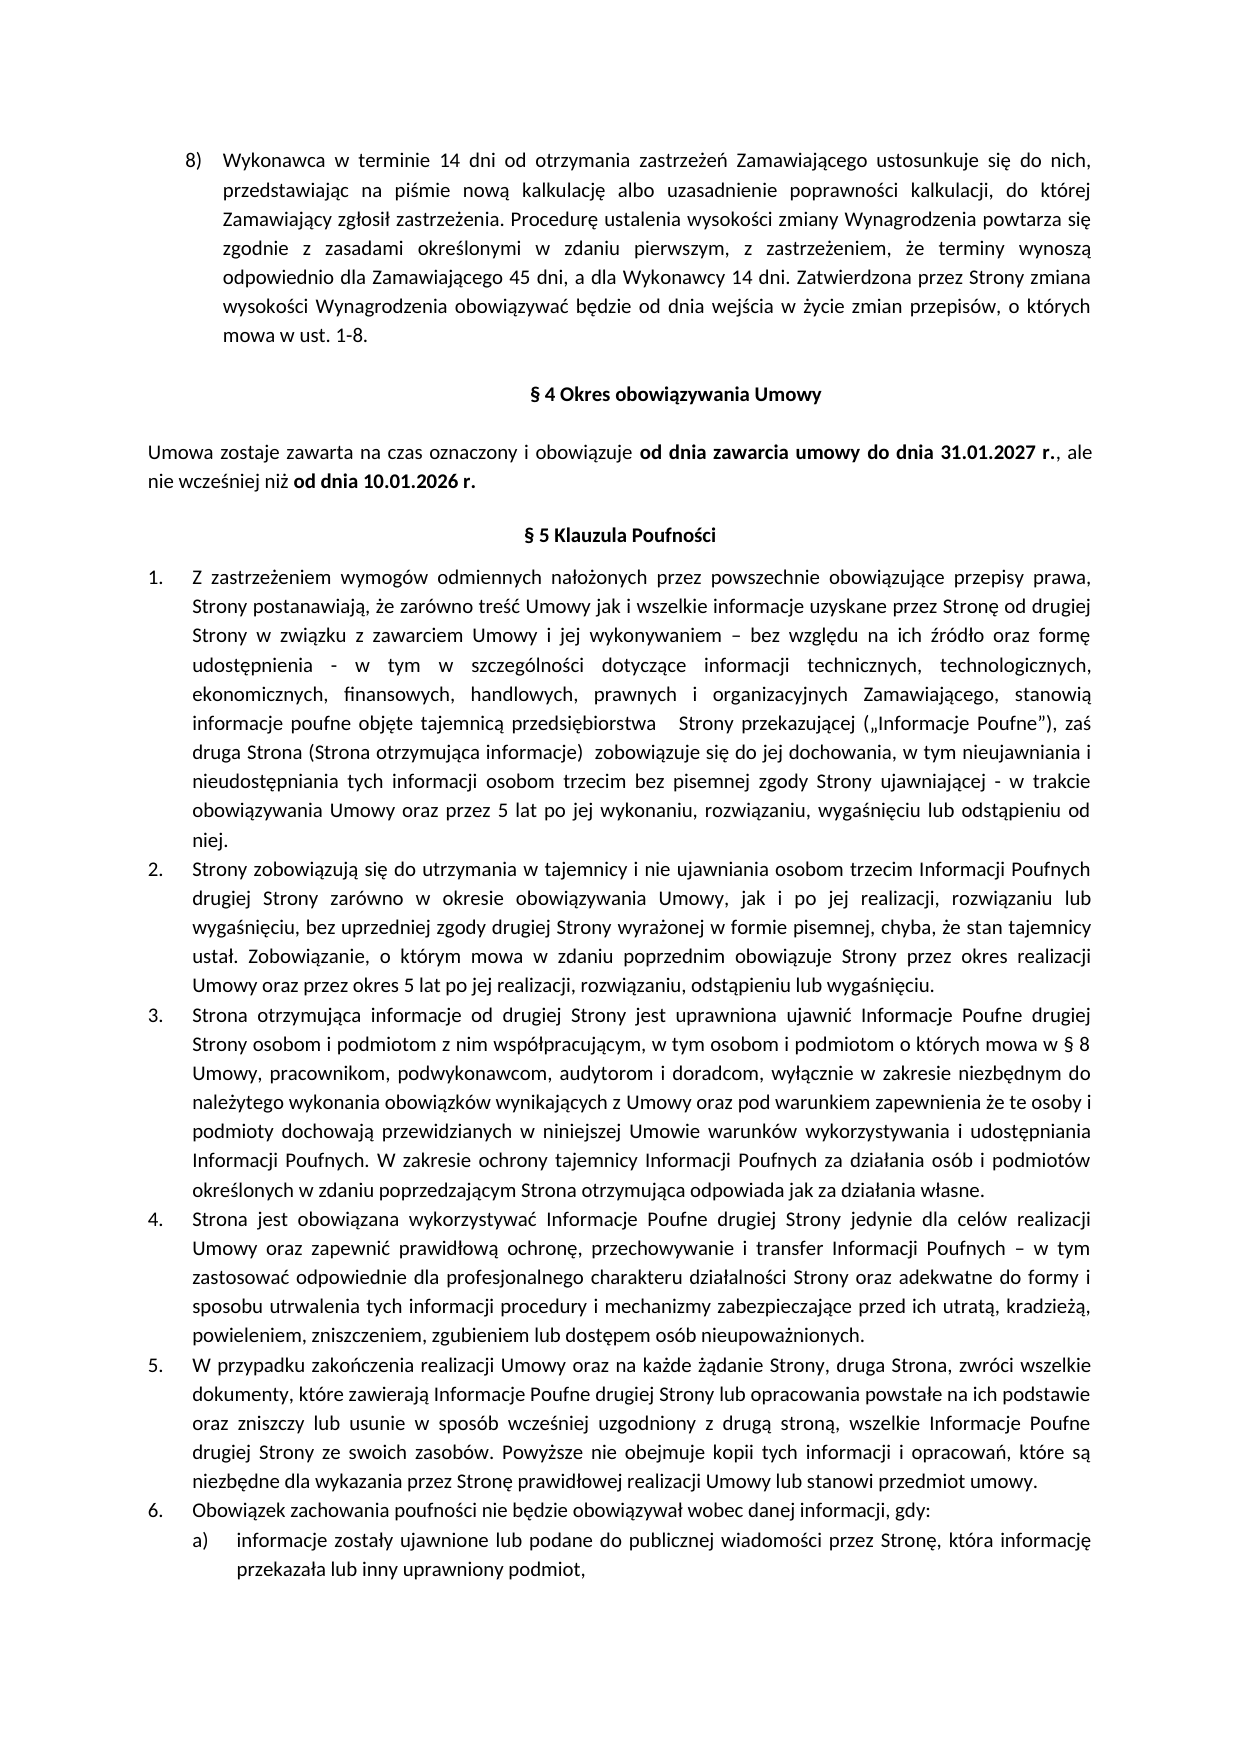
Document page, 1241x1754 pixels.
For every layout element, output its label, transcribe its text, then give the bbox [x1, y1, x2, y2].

list Z zastrzeżeniem wymogów odmiennych nałożonych przez powszechnie obowiązujące przepisy prawa, Strony postanawiają, że zarówno treść Umowy jak i wszelkie informacje uzyskane przez Stronę od drugiej Strony w związku z zawarciem Umowy i jej wykonywaniem – bez względu na ich źródło oraz formę udostępnienia - w tym w szczególności dotyczące informacji technicznych, technologicznych, ekonomicznych, finansowych, handlowych, prawnych i organizacyjnych Zamawiającego, stanowią informacje poufne objęte tajemnicą przedsiębiorstwa Strony przekazującej („Informacje Poufne”), zaś druga Strona (Strona otrzymująca informacje) zobowiązuje się do jej dochowania, w tym nieujawniania i nieudostępniania tych informacji osobom trzecim bez pisemnej zgody Strony ujawniającej - w trakcie obowiązywania Umowy oraz przez 5 lat po jej wykonaniu, rozwiązaniu, wygaśnięciu lub odstąpieniu od niej. [148, 564, 1092, 852]
list informacje zostały ujawnione lub podane do publicznej wiadomości przez Stronę, która informację przekazała lub inny uprawniony podmiot, [192, 1527, 1092, 1581]
list W przypadku zakończenia realizacji Umowy oraz na każde żądanie Strony, druga Strona, zwróci wszelkie dokumenty, które zawierają Informacje Poufne drugiej Strony lub opracowania powstałe na ich podstawie oraz zniszczy lub usunie w sposób wcześniej uzgodniony z drugą stroną, wszelkie Informacje Poufne drugiej Strony ze swoich zasobów. Powyższe nie obejmuje kopii tych informacji i opracowań, które są niezbędne dla wykazania przez Stronę prawidłowej realizacji Umowy lub stanowi przedmiot umowy. [148, 1352, 1092, 1494]
list Strony zobowiązują się do utrzymania w tajemnicy i nie ujawniania osobom trzecim Informacji Poufnych drugiej Strony zarówno w okresie obowiązywania Umowy, jak i po jej realizacji, rozwiązaniu lub wygaśnięciu, bez uprzedniej zgody drugiej Strony wyrażonej w formie pisemnej, chyba, że stan tajemnicy ustał. Zobowiązanie, o którym mowa w zdaniu poprzednim obowiązuje Strony przez okres realizacji Umowy oraz przez okres 5 lat po jej realizacji, rozwiązaniu, odstąpieniu lub wygaśnięciu. [148, 856, 1092, 998]
text § 5 Klauzula Poufności [148, 523, 1092, 548]
list Strona otrzymująca informacje od drugiej Strony jest uprawniona ujawnić Informacje Poufne drugiej Strony osobom i podmiotom z nim współpracującym, w tym osobom i podmiotom o których mowa w § 8 Umowy, pracownikom, podwykonawcom, audytorom i doradcom, wyłącznie w zakresie niezbędnym do należytego wykonania obowiązków wynikających z Umowy oraz pod warunkiem zapewnienia że te osoby i podmioty dochowają przewidzianych w niniejszej Umowie warunków wykorzystywania i udostępniania Informacji Poufnych. W zakresie ochrony tajemnicy Informacji Poufnych za działania osób i podmiotów określonych w zdaniu poprzedzającym Strona otrzymująca odpowiada jak za działania własne. [148, 1002, 1092, 1202]
list Strona jest obowiązana wykorzystywać Informacje Poufne drugiej Strony jedynie dla celów realizacji Umowy oraz zapewnić prawidłową ochronę, przechowywanie i transfer Informacji Poufnych – w tym zastosować odpowiednie dla profesjonalnego charakteru działalności Strony oraz adekwatne do formy i sposobu utrwalenia tych informacji procedury i mechanizmy zabezpieczające przed ich utratą, kradzieżą, powieleniem, zniszczeniem, zgubieniem lub dostępem osób nieupoważnionych. [148, 1206, 1092, 1348]
text Umowa zostaje zawarta na czas oznaczony i obowiązuje od dnia zawarcia umowy do dnia 31.01.2027 r., ale nie wcześniej niż od dnia 10.01.2026 r. [148, 439, 1092, 494]
list Obowiązek zachowania poufności nie będzie obowiązywał wobec danej informacji, gdy: [148, 1498, 1092, 1523]
list Wykonawca w terminie 14 dni od otrzymania zastrzeżeń Zamawiającego ustosunkuje się do nich, przedstawiając na piśmie nową kalkulację albo uzasadnienie poprawności kalkulacji, do której Zamawiający zgłosił zastrzeżenia. Procedurę ustalenia wysokości zmiany Wynagrodzenia powtarza się zgodnie z zasadami określonymi w zdaniu pierwszym, z zastrzeżeniem, że terminy wynoszą odpowiednio dla Zamawiającego 45 dni, a dla Wykonawcy 14 dni. Zatwierdzona przez Strony zmiana wysokości Wynagrodzenia obowiązywać będzie od dnia wejścia w życie zmian przepisów, o których mowa w ust. 1-8. [185, 148, 1092, 348]
list § 4 Okres obowiązywania Umowy [259, 381, 1092, 406]
